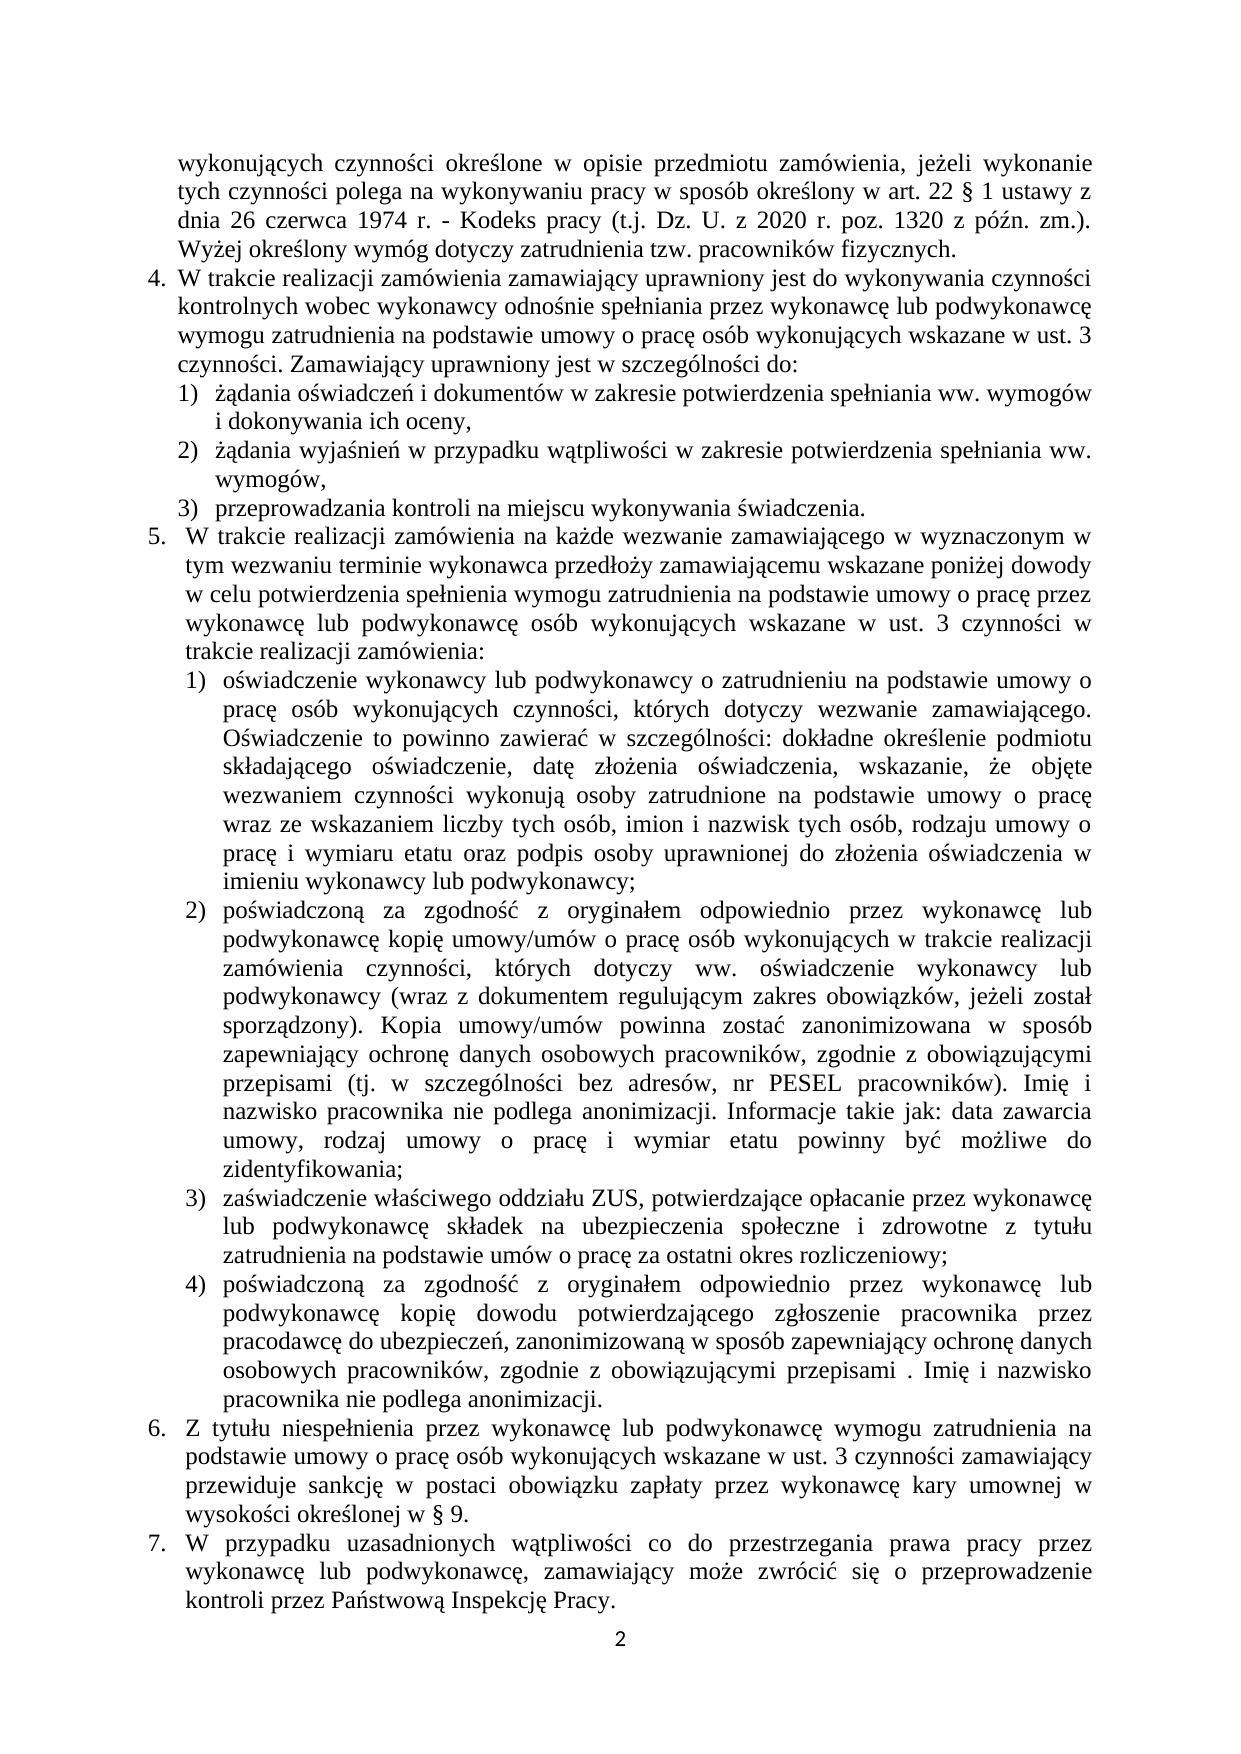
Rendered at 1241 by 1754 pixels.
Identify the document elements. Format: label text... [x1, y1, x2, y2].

list żądania wyjaśnień w przypadku wątpliwości w zakresie potwierdzenia spełniania ww. wymogów, [177, 435, 1093, 493]
list Z tytułu niespełnienia przez wykonawcę lub podwykonawcę wymogu zatrudnienia na podstawie umowy o pracę osób wykonujących wskazane w ust. 3 czynności zamawiający przewiduje sankcję w postaci obowiązku zapłaty przez wykonawcę kary umownej w wysokości określonej w § 9. [148, 1413, 1093, 1528]
list W trakcie realizacji zamówienia zamawiający uprawniony jest do wykonywania czynności kontrolnych wobec wykonawcy odnośnie spełniania przez wykonawcę lub podwykonawcę wymogu zatrudnienia na podstawie umowy o pracę osób wykonujących wskazane w ust. 3 czynności. Zamawiający uprawniony jest w szczególności do: [148, 263, 1093, 378]
list zaświadczenie właściwego oddziału ZUS, potwierdzające opłacanie przez wykonawcę lub podwykonawcę składek na ubezpieczenia społeczne i zdrowotne z tytułu zatrudnienia na podstawie umów o pracę za ostatni okres rozliczeniowy; [185, 1183, 1093, 1269]
list poświadczoną za zgodność z oryginałem odpowiednio przez wykonawcę lub podwykonawcę kopię umowy/umów o pracę osób wykonujących w trakcie realizacji zamówienia czynności, których dotyczy ww. oświadczenie wykonawcy lub podwykonawcy (wraz z dokumentem regulującym zakres obowiązków, jeżeli został sporządzony). Kopia umowy/umów powinna zostać zanonimizowana w sposób zapewniający ochronę danych osobowych pracowników, zgodnie z obowiązującymi przepisami (tj. w szczególności bez adresów, nr PESEL pracowników). Imię i nazwisko pracownika nie podlega anonimizacji. Informacje takie jak: data zawarcia umowy, rodzaj umowy o pracę i wymiar etatu powinny być możliwe do zidentyfikowania; [185, 895, 1093, 1183]
list oświadczenie wykonawcy lub podwykonawcy o zatrudnieniu na podstawie umowy o pracę osób wykonujących czynności, których dotyczy wezwanie zamawiającego. Oświadczenie to powinno zawierać w szczególności: dokładne określenie podmiotu składającego oświadczenie, datę złożenia oświadczenia, wskazanie, że objęte wezwaniem czynności wykonują osoby zatrudnione na podstawie umowy o pracę wraz ze wskazaniem liczby tych osób, imion i nazwisk tych osób, rodzaju umowy o pracę i wymiaru etatu oraz podpis osoby uprawnionej do złożenia oświadczenia w imieniu wykonawcy lub podwykonawcy; [185, 665, 1093, 895]
list żądania oświadczeń i dokumentów w zakresie potwierdzenia spełniania ww. wymogów i dokonywania ich oceny, [177, 378, 1093, 435]
list poświadczoną za zgodność z oryginałem odpowiednio przez wykonawcę lub podwykonawcę kopię dowodu potwierdzającego zgłoszenie pracownika przez pracodawcę do ubezpieczeń, zanonimizowaną w sposób zapewniający ochronę danych osobowych pracowników, zgodnie z obowiązującymi przepisami . Imię i nazwisko pracownika nie podlega anonimizacji. [185, 1269, 1093, 1413]
list przeprowadzania kontroli na miejscu wykonywania świadczenia. [177, 493, 1093, 521]
list W trakcie realizacji zamówienia na każde wezwanie zamawiającego w wyznaczonym w tym wezwaniu terminie wykonawca przedłoży zamawiającemu wskazane poniżej dowody w celu potwierdzenia spełnienia wymogu zatrudnienia na podstawie umowy o pracę przez wykonawcę lub podwykonawcę osób wykonujących wskazane w ust. 3 czynności w trakcie realizacji zamówienia: [148, 521, 1093, 665]
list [148, 148, 1093, 263]
list W przypadku uzasadnionych wątpliwości co do przestrzegania prawa pracy przez wykonawcę lub podwykonawcę, zamawiający może zwrócić się o przeprowadzenie kontroli przez Państwową Inspekcję Pracy. [148, 1528, 1093, 1614]
